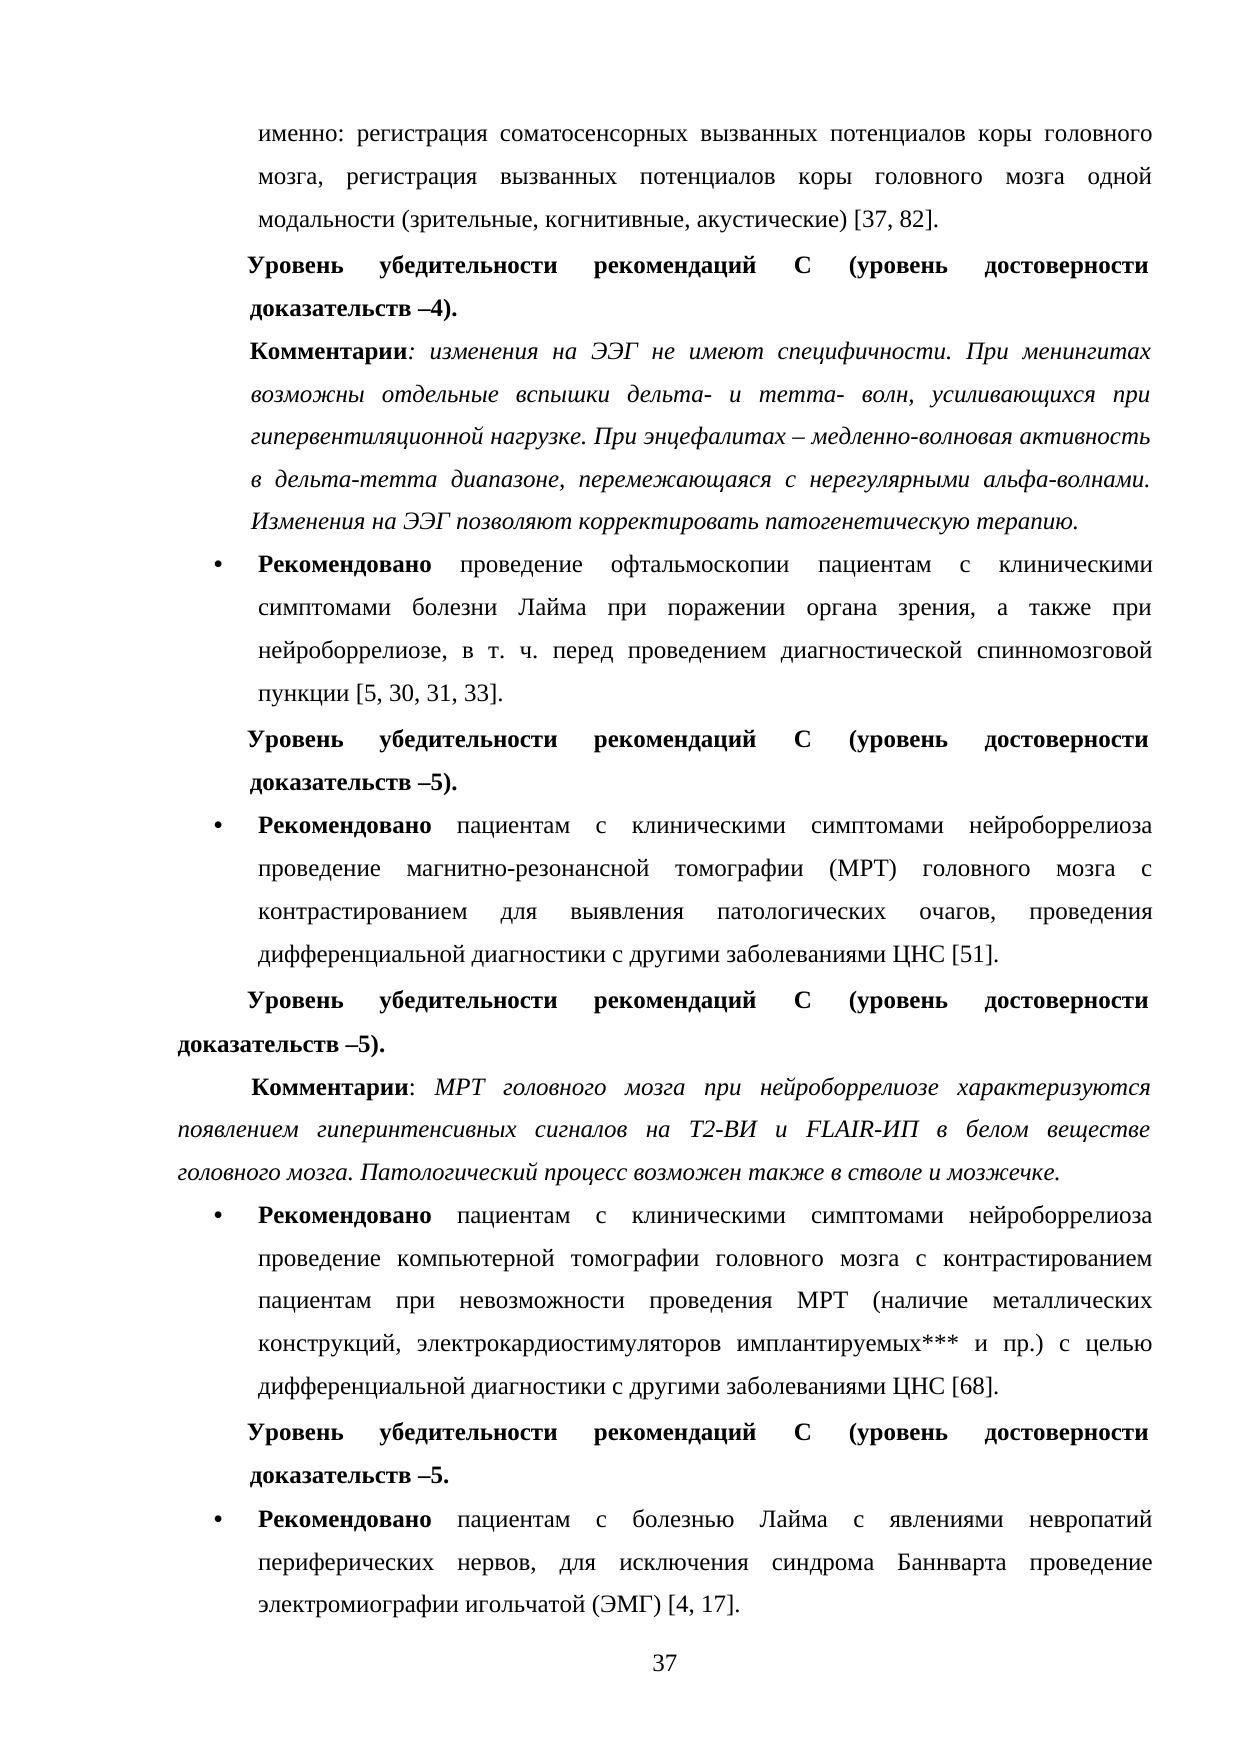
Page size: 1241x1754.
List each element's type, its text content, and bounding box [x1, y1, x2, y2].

list Рекомендовано пациентам с болезнью Лайма с явлениями невропатий периферических нервов, для исключения синдрома Баннварта проведение электромиографии игольчатой (ЭМГ) [4, 17]. [213, 1504, 1153, 1618]
text Комментарии: изменения на ЭЭГ не имеют специфичности. При менингитах возможны отдельные вспышки дельта- и тетта- волн, усиливающихся при гипервентиляционной нагрузке. При энцефалитах – медленно-волновая активность в дельта-тетта диапазоне, перемежающаяся с нерегулярными альфа-волнами. Изменения на ЭЭГ позволяют корректировать патогенетическую терапию. [249, 336, 1154, 535]
text Комментарии: МРТ головного мозга при нейроборрелиозе характеризуются появлением гиперинтенсивных сигналов на Т2-ВИ и FLAIR-ИП в белом веществе головного мозга. Патологический процесс возможен также в стволе и мозжечке. [177, 1072, 1154, 1186]
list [213, 118, 1153, 232]
text Уровень убедительности рекомендаций С (уровень достоверности [140, 724, 1207, 753]
text доказательств –5). [177, 1029, 1207, 1057]
text Уровень убедительности рекомендаций С (уровень достоверности [140, 1417, 1207, 1446]
list Рекомендовано пациентам с клиническими симптомами нейроборрелиоза проведение компьютерной томографии головного мозга с контрастированием пациентам при невозможности проведения МРТ (наличие металлических конструкций, электрокардиостимуляторов имплантируемых*** и пр.) с целью дифференциальной диагностики с другими заболеваниями ЦНС [68]. [213, 1200, 1153, 1400]
list Рекомендовано пациентам с клиническими симптомами нейроборрелиоза проведение магнитно-резонансной томографии (МРТ) головного мозга с контрастированием для выявления патологических очагов, проведения дифференциальной диагностики с другими заболеваниями ЦНС [51]. [213, 811, 1153, 968]
text доказательств –5. [249, 1461, 1207, 1489]
list Рекомендовано проведение офтальмоскопии пациентам с клиническими симптомами болезни Лайма при поражении органа зрения, а также при нейроборрелиозе, в т. ч. перед проведением диагностической спинномозговой пункции [5, 30, 31, 33]. [213, 549, 1153, 707]
text доказательств –4). [249, 293, 1207, 322]
text доказательств –5). [249, 767, 1207, 796]
text Уровень убедительности рекомендаций С (уровень достоверности [140, 250, 1207, 279]
text Уровень убедительности рекомендаций С (уровень достоверности [140, 985, 1207, 1014]
